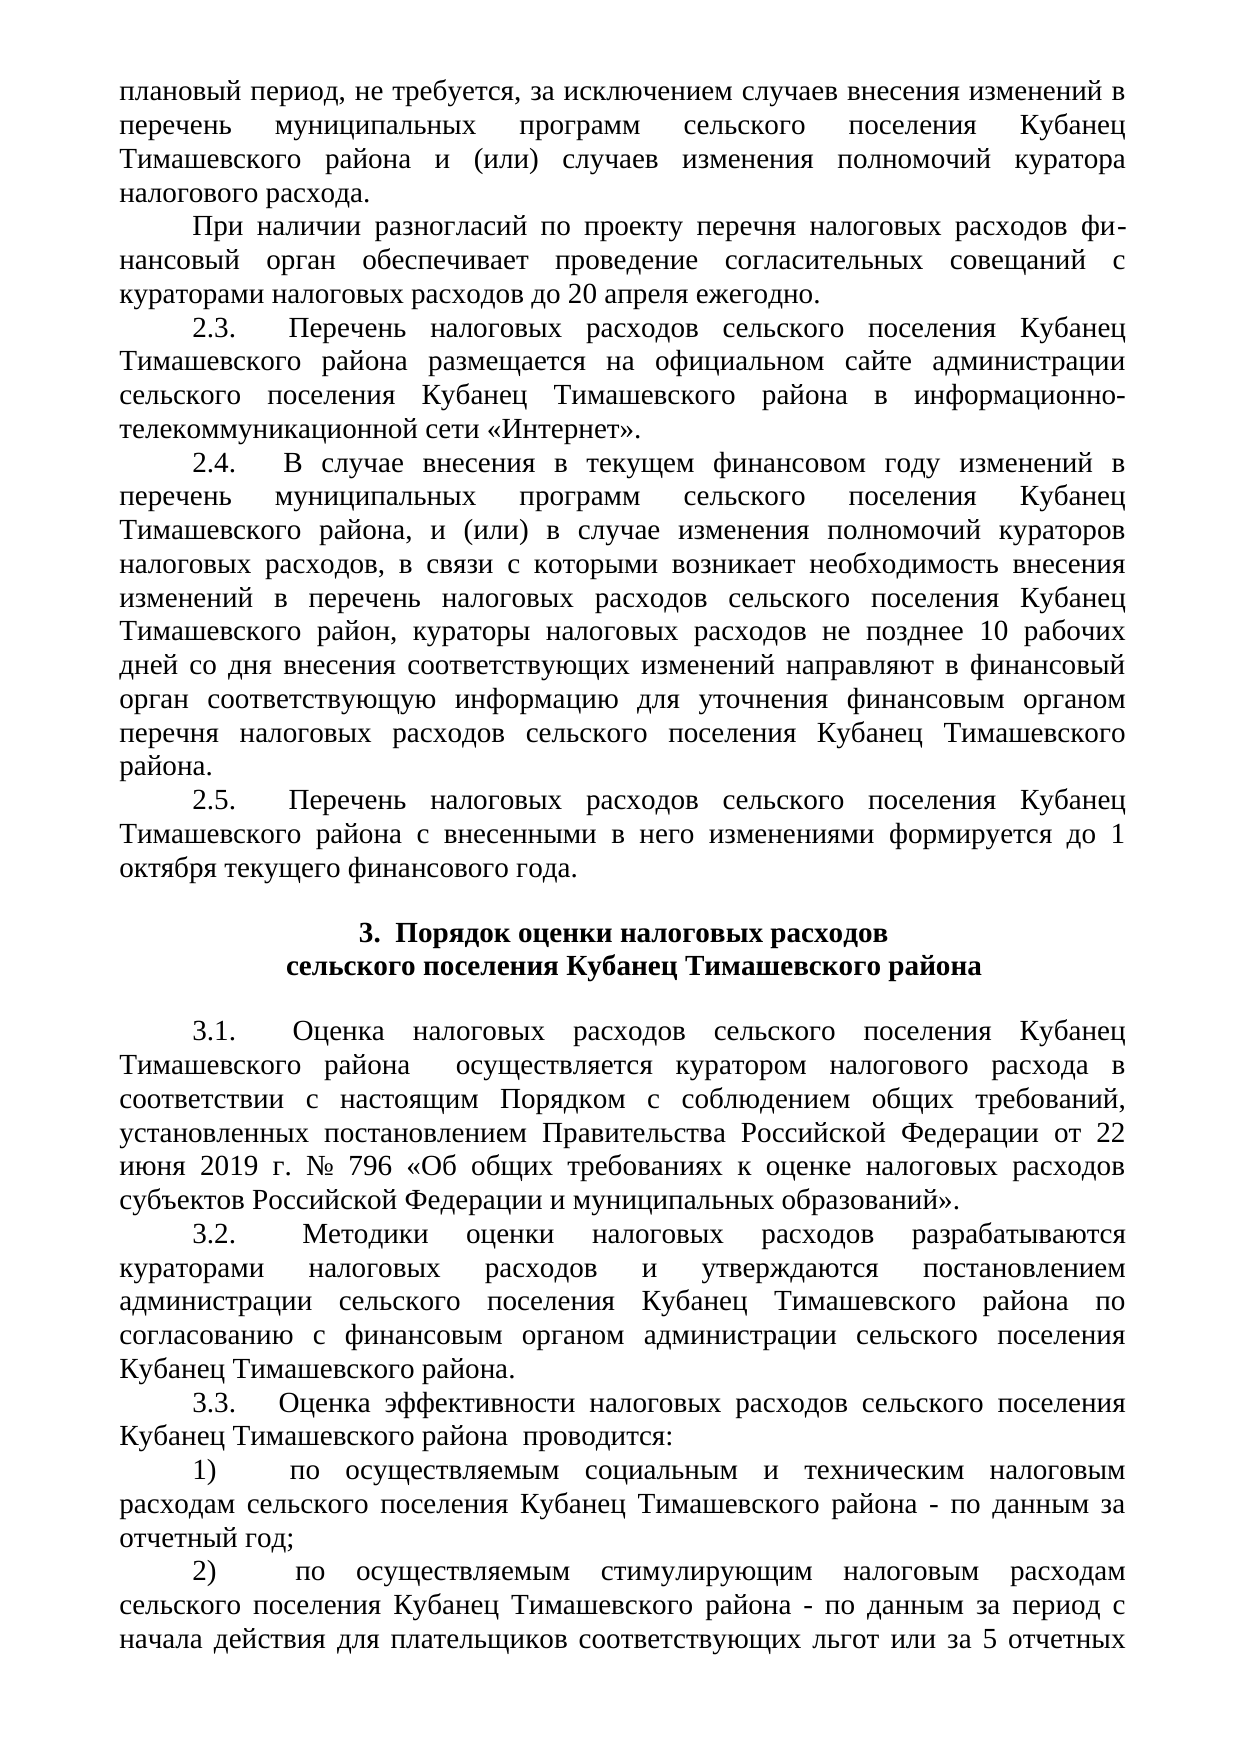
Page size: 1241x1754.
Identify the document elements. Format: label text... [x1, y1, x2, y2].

list по осуществляемым социальным и техническим налоговым расходам сельского поселения Кубанец Тимашевского района - по данным за отчетный год; [119, 1453, 1126, 1554]
list Порядок оценки налоговых расходов сельского поселения Кубанец Тимашевского района [286, 915, 1018, 983]
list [119, 1554, 1126, 1655]
list Методики оценки налоговых расходов разрабатываются кураторами налоговых расходов и утверждаются постановлением администрации сельского поселения Кубанец Тимашевского района по согласованию с финансовым органом администрации сельского поселения Кубанец Тимашевского района. [119, 1216, 1126, 1385]
list Перечень налоговых расходов сельского поселения Кубанец Тимашевского района размещается на официальном сайте администрации сельского поселения Кубанец Тимашевского района в информационно-телекоммуникационной сети «Интернет». [119, 310, 1126, 445]
list В случае внесения в текущем финансовом году изменений в перечень муниципальных программ сельского поселения Кубанец Тимашевского района, и (или) в случае изменения полномочий кураторов налоговых расходов, в связи с которыми возникает необходимость внесения изменений в перечень налоговых расходов сельского поселения Кубанец Тимашевского район, кураторы налоговых расходов не позднее 10 рабочих дней со дня внесения соответствующих изменений направляют в финансовый орган соответствующую информацию для уточнения финансовым органом перечня налоговых расходов сельского поселения Кубанец Тимашевского района. [119, 445, 1126, 783]
text При наличии разногласий по проекту перечня налоговых расходов финансовый орган обеспечивает проведение согласительных совещаний с кураторами налоговых расходов до 20 апреля ежегодно. [119, 209, 1126, 310]
list Оценка эффективности налоговых расходов сельского поселения Кубанец Тимашевского района проводится: [119, 1385, 1126, 1453]
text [119, 74, 1126, 209]
list Перечень налоговых расходов сельского поселения Кубанец Тимашевского района с внесенными в него изменениями формируется до 1 октября текущего финансового года. [119, 783, 1126, 884]
list Оценка налоговых расходов сельского поселения Кубанец Тимашевского района осуществляется куратором налогового расхода в соответствии с настоящим Порядком с соблюдением общих требований, установленных постановлением Правительства Российской Федерации от 22 июня 2019 г. № 796 «Об общих требованиях к оценке налоговых расходов субъектов Российской Федерации и муниципальных образований». [119, 1014, 1126, 1216]
